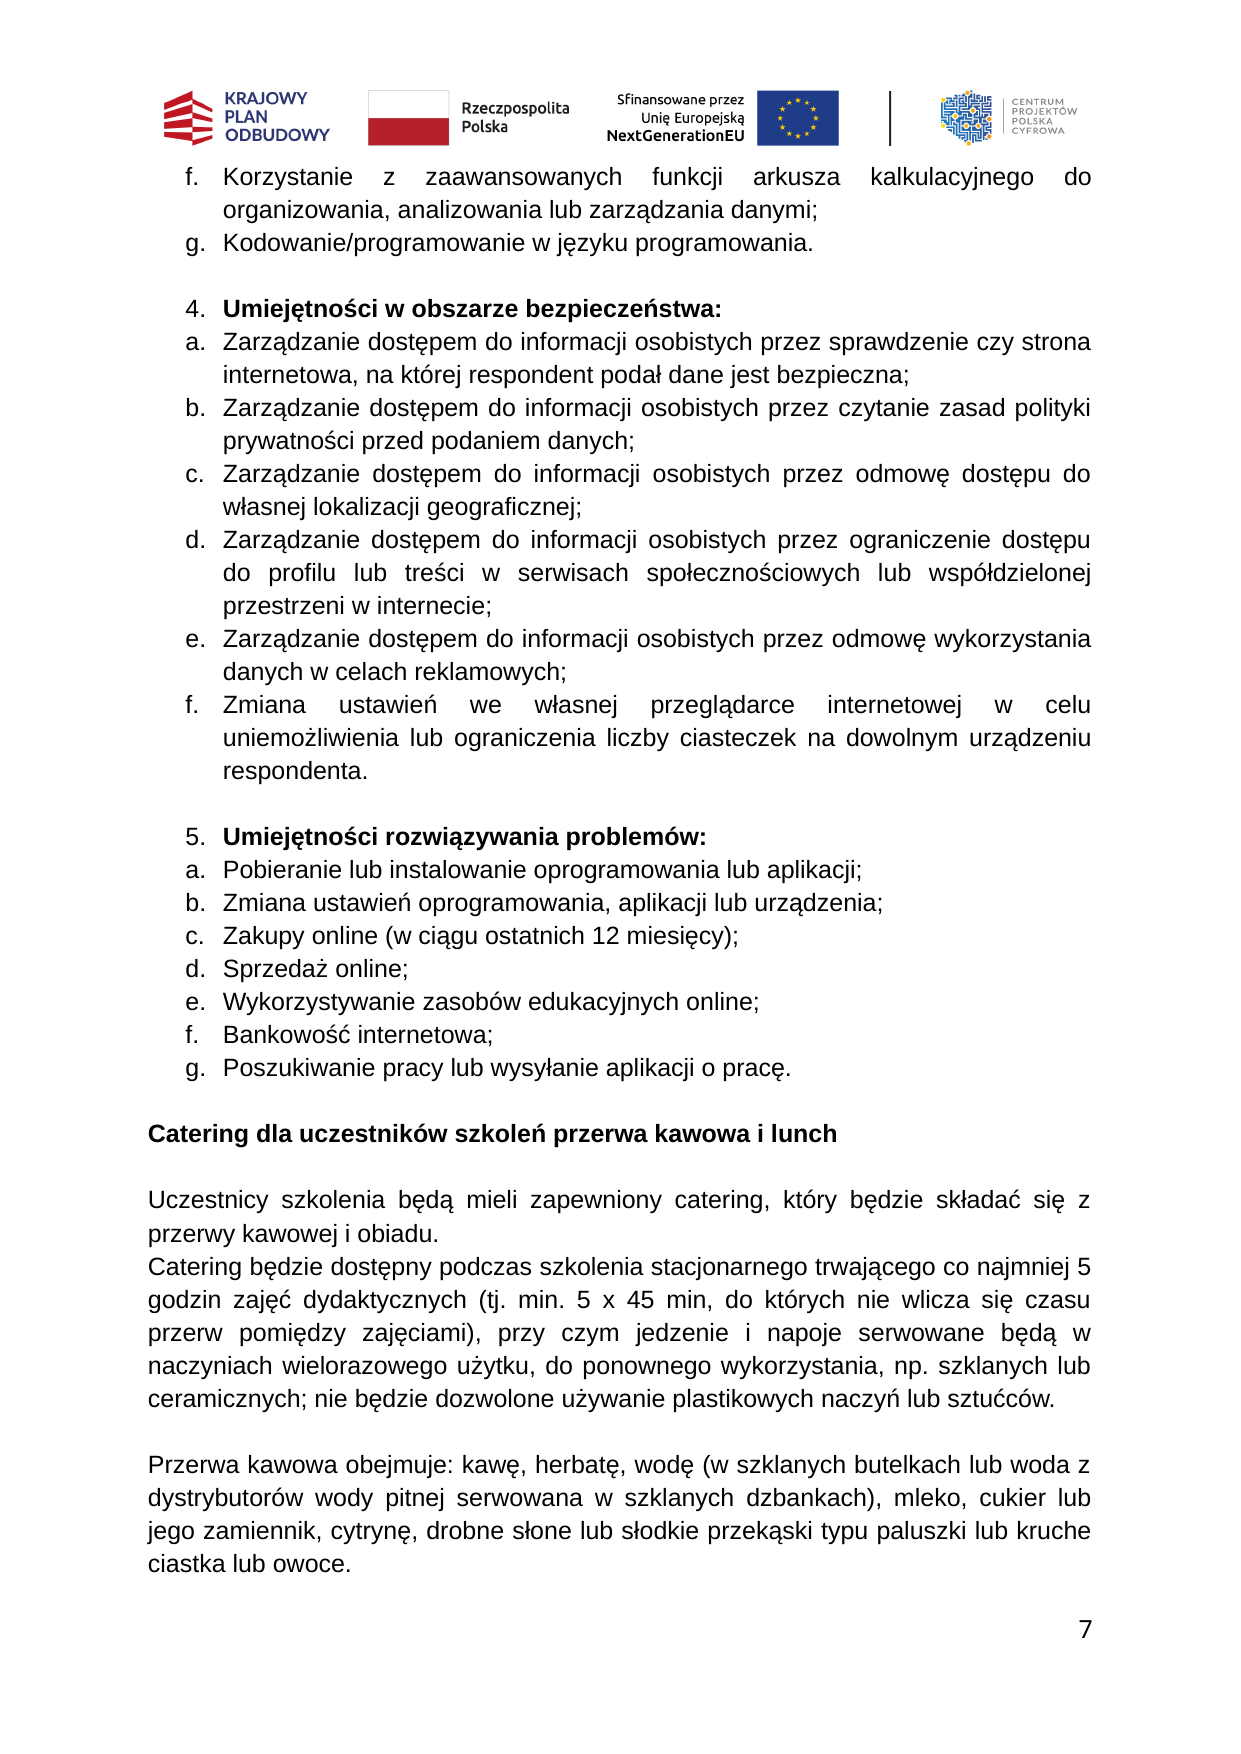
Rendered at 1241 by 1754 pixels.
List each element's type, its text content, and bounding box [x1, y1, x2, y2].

text Catering będzie dostępny podczas szkolenia stacjonarnego trwającego co najmniej 5 godzin zajęć dydaktycznych (tj. min. 5 x 45 min, do których nie wlicza się czasu przerw pomiędzy zajęciami), przy czym jedzenie i napoje serwowane będą w naczyniach wielorazowego użytku, do ponownego wykorzystania, np. szklanych lub ceramicznych; nie będzie dozwolone używanie plastikowych naczyń lub sztućców. [148, 1252, 1092, 1412]
text Przerwa kawowa obejmuje: kawę, herbatę, wodę (w szklanych butelkach lub woda z dystrybutorów wody pitnej serwowana w szklanych dzbankach), mleko, cukier lub jego zamiennik, cytrynę, drobne słone lub słodkie przekąski typu paluszki lub kruche ciastka lub owoce. [148, 1450, 1092, 1577]
list Umiejętności rozwiązywania problemów: [185, 822, 1092, 851]
list Umiejętności w obszarze bezpieczeństwa: [185, 294, 1092, 323]
list Zmiana ustawień we własnej przeglądarce internetowej w celu uniemożliwienia lub ograniczenia liczby ciasteczek na dowolnym urządzeniu respondenta. [185, 690, 1092, 785]
list Zarządzanie dostępem do informacji osobistych przez ograniczenie dostępu do profilu lub treści w serwisach społecznościowych lub współdzielonej przestrzeni w internecie; [185, 525, 1092, 620]
list Zmiana ustawień oprogramowania, aplikacji lub urządzenia; [185, 888, 1092, 917]
list Zarządzanie dostępem do informacji osobistych przez czytanie zasad polityki prywatności przed podaniem danych; [185, 393, 1092, 455]
list Korzystanie z zaawansowanych funkcji arkusza kalkulacyjnego do organizowania, analizowania lub zarządzania danymi; [185, 162, 1092, 224]
list Poszukiwanie pracy lub wysyłanie aplikacji o pracę. [185, 1053, 1092, 1082]
list Kodowanie/programowanie w języku programowania. [185, 228, 1092, 257]
text Catering dla uczestników szkoleń przerwa kawowa i lunch [148, 1119, 1092, 1148]
list Wykorzystywanie zasobów edukacyjnych online; [185, 987, 1092, 1016]
list Zarządzanie dostępem do informacji osobistych przez sprawdzenie czy strona internetowa, na której respondent podał dane jest bezpieczna; [185, 327, 1092, 389]
list Pobieranie lub instalowanie oprogramowania lub aplikacji; [185, 855, 1092, 884]
text Uczestnicy szkolenia będą mieli zapewniony catering, który będzie składać się z przerwy kawowej i obiadu. [148, 1186, 1092, 1247]
list Zakupy online (w ciągu ostatnich 12 miesięcy); [185, 921, 1092, 950]
list Zarządzanie dostępem do informacji osobistych przez odmowę wykorzystania danych w celach reklamowych; [185, 624, 1092, 686]
list Zarządzanie dostępem do informacji osobistych przez odmowę dostępu do własnej lokalizacji geograficznej; [185, 459, 1092, 521]
list Bankowość internetowa; [185, 1020, 1092, 1049]
list Sprzedaż online; [185, 954, 1092, 983]
